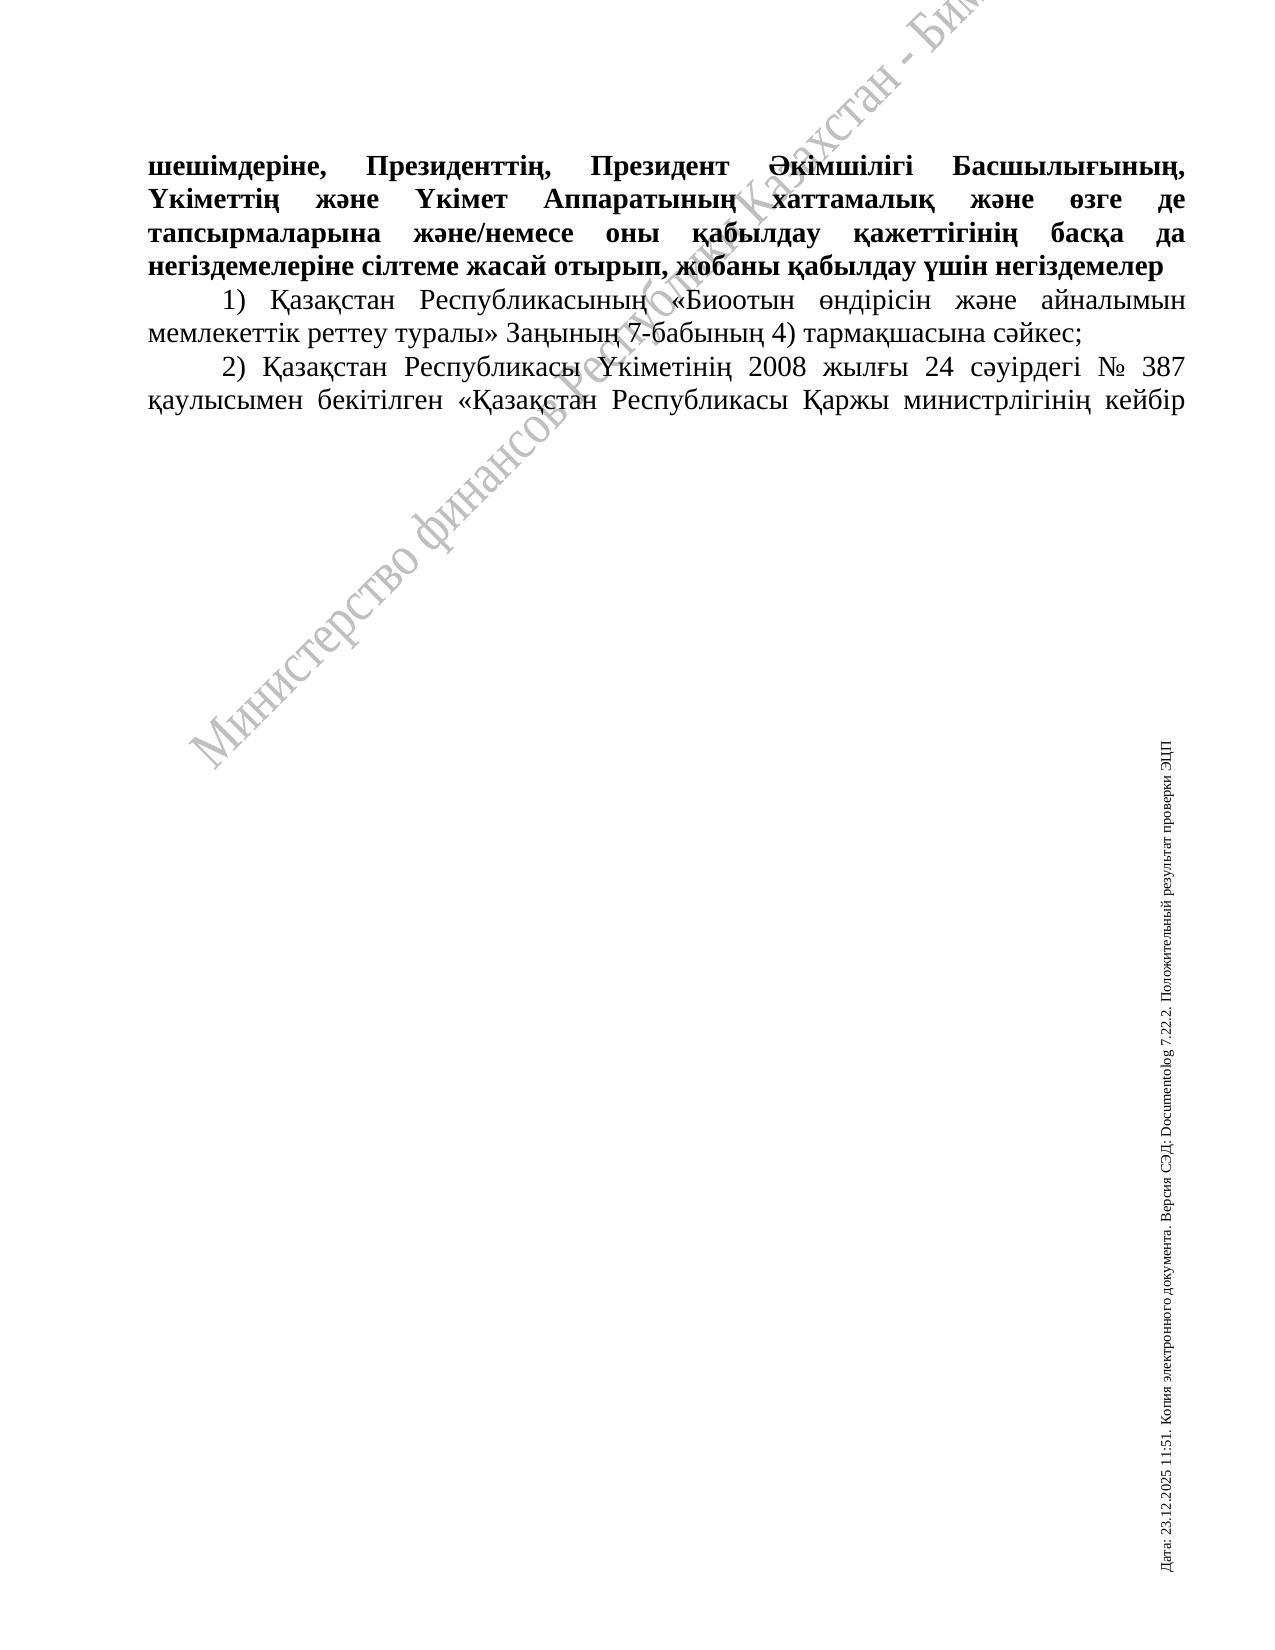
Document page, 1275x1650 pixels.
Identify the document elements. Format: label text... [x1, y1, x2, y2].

text 2) Қазақстан Республикасы Үкіметінің 2008 жылғы 24 сәуірдегі № 387 қаулысымен бекітілген «Қазақстан Республикасы Қаржы министрлігінің кейбір мәселелері туралы» қаулысының 1-тармағының 6) тармақшасына сәйкес (бұдан әрі – Ереже), сондай-ақ Қазақстан Республикасының «Құқықтық актілер туралы» Заңының 25-бабының 5-тармағының талаптарына сәйкестікке келтіруді қамтамасыз етеді. [148, 349, 1186, 416]
text 1) Қазақстан Республикасының «Биоотын өндірісін және айналымын мемлекеттік реттеу туралы» Заңының 7-бабының 4) тармақшасына сәйкес; [148, 282, 1186, 349]
text 2. Тиісті құқықтық актілерге, Қазақстан Республикасы ратификациялаған халықаралық шарттардың нормаларына, Қазақстан Республикасы қатысушысы болып табылатын халықаралық ұйымдардың шешімдеріне, Президенттің, Президент Әкімшілігі Басшылығының, Үкіметтің және Үкімет Аппаратының хаттамалық және өзге де тапсырмаларына және/немесе оны қабылдау қажеттігінің басқа да негіздемелеріне сілтеме жасай отырып, жобаны қабылдау үшін негіздемелер [148, 148, 1186, 282]
